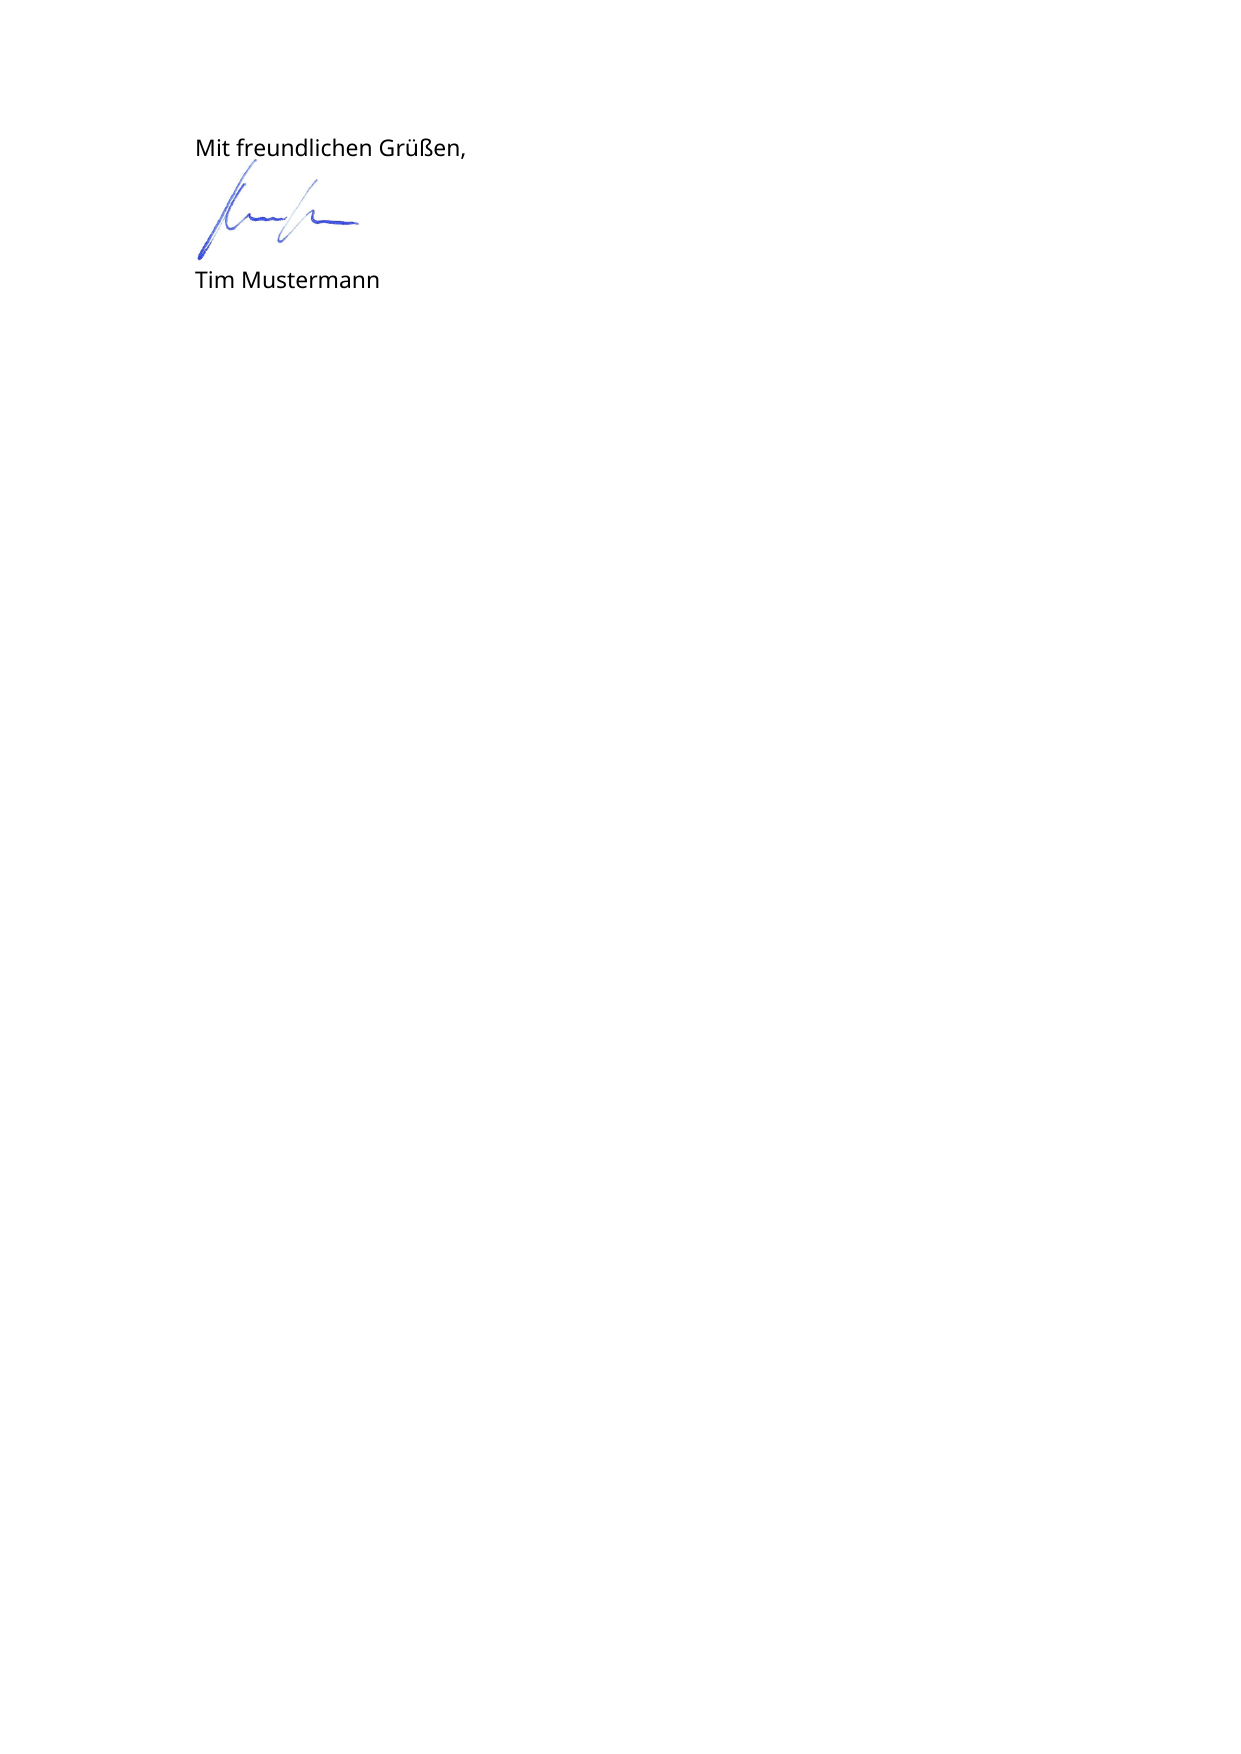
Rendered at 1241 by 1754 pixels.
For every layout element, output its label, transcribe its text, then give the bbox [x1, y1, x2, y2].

text Tim Mustermann [195, 264, 1045, 295]
text Mit freundlichen Grüßen, [195, 132, 1045, 164]
picture [194, 155, 361, 264]
